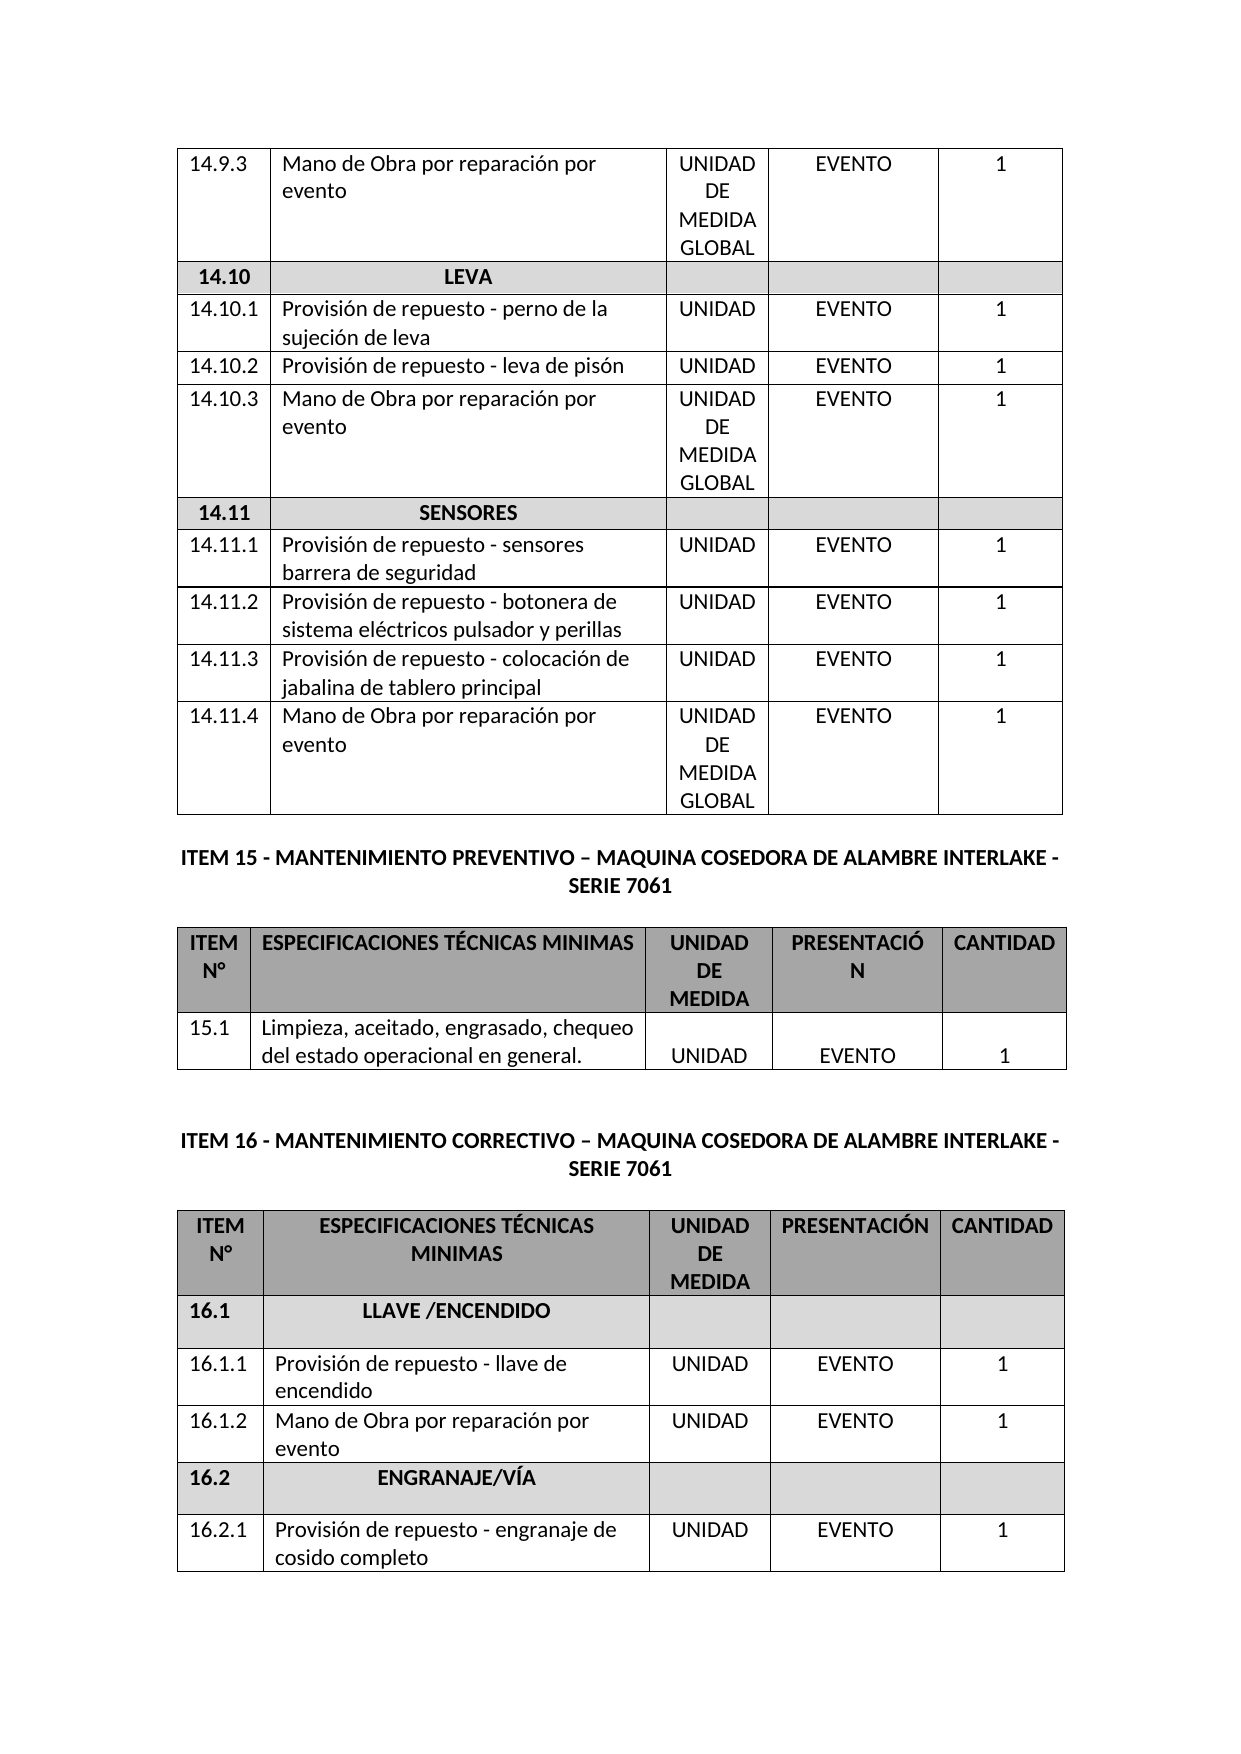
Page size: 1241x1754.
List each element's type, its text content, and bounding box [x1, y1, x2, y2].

table_cell ENGRANAJE/VÍA [264, 1463, 649, 1514]
table_cell Provisión de repuesto - llave de encendido [264, 1349, 649, 1405]
table_cell UNIDAD [667, 645, 768, 701]
table_cell UNIDAD [650, 1349, 770, 1405]
table_cell UNIDAD [646, 1013, 772, 1069]
table_header UNIDAD DE MEDIDA [650, 1211, 770, 1295]
table_cell 1 [939, 588, 1062, 643]
table_cell 1 [939, 385, 1062, 497]
table_cell Provisión de repuesto - sensores barrera de seguridad [271, 530, 666, 586]
table_cell [650, 1463, 770, 1514]
table_cell 1 [941, 1406, 1064, 1462]
table_cell Provisión de repuesto - leva de pisón [271, 352, 666, 383]
table_cell 16.1 [178, 1296, 263, 1348]
table_cell EVENTO [769, 352, 938, 383]
table_cell 14.9.3 [178, 149, 270, 261]
table_cell 1 [941, 1349, 1064, 1405]
table_cell 1 [939, 530, 1062, 586]
table_cell Mano de Obra por reparación por evento [271, 385, 666, 497]
table_cell EVENTO [769, 530, 938, 586]
table_cell 14.10.2 [178, 352, 270, 383]
table_cell Provisión de repuesto - perno de la sujeción de leva [271, 295, 666, 351]
table_cell 16.1.2 [178, 1406, 263, 1462]
table_cell UNIDAD [667, 530, 768, 586]
table_cell [667, 262, 768, 293]
table_cell UNIDAD [667, 295, 768, 351]
table_cell [939, 498, 1062, 529]
table_header PRESENTACIÓN [771, 1211, 940, 1295]
table_cell UNIDAD [650, 1515, 770, 1571]
table_cell EVENTO [769, 295, 938, 351]
table_cell [650, 1296, 770, 1348]
table_cell [941, 1296, 1064, 1348]
text ITEM 16 - MANTENIMIENTO CORRECTIVO – MAQUINA COSEDORA DE ALAMBRE INTERLAKE - SERIE 7061 [177, 1126, 1063, 1182]
table_cell [769, 262, 938, 293]
table_cell 1 [939, 295, 1062, 351]
table_cell Mano de Obra por reparación por evento [271, 702, 666, 814]
table_cell [769, 498, 938, 529]
table_cell UNIDAD DE MEDIDA GLOBAL [667, 385, 768, 497]
table_cell EVENTO [769, 702, 938, 814]
table_cell EVENTO [773, 1013, 942, 1069]
table_cell 1 [939, 352, 1062, 383]
table_cell EVENTO [771, 1406, 940, 1462]
table_header CANTIDAD [941, 1211, 1064, 1295]
table_header UNIDAD DE MEDIDA [646, 928, 772, 1012]
table_cell Provisión de repuesto - botonera de sistema eléctricos pulsador y perillas [271, 588, 666, 643]
table_cell 16.1.1 [178, 1349, 263, 1405]
table_cell 1 [939, 149, 1062, 261]
table_cell UNIDAD DE MEDIDA GLOBAL [667, 702, 768, 814]
table_header ITEM N° [178, 1211, 263, 1295]
table_cell [939, 262, 1062, 293]
table_cell Limpieza, aceitado, engrasado, chequeo del estado operacional en general. [251, 1013, 645, 1069]
table_header PRESENTACIÓN [773, 928, 942, 1012]
table_cell 1 [943, 1013, 1066, 1069]
table_header CANTIDAD [943, 928, 1066, 1012]
table_cell 14.10.1 [178, 295, 270, 351]
table_cell EVENTO [769, 385, 938, 497]
table_cell EVENTO [769, 149, 938, 261]
table_cell [667, 498, 768, 529]
table_cell [771, 1463, 940, 1514]
table_header ESPECIFICACIONES TÉCNICAS MINIMAS [264, 1211, 649, 1295]
table_cell 14.11 [178, 498, 270, 529]
table_cell 14.11.3 [178, 645, 270, 701]
table_cell 1 [939, 702, 1062, 814]
table_cell 1 [939, 645, 1062, 701]
table_cell EVENTO [769, 645, 938, 701]
table_cell 16.2 [178, 1463, 263, 1514]
table_cell SENSORES [271, 498, 666, 529]
table_cell EVENTO [771, 1349, 940, 1405]
table_cell 14.10 [178, 262, 270, 293]
table_cell 14.11.1 [178, 530, 270, 586]
table_cell 1 [941, 1515, 1064, 1571]
table_cell 14.10.3 [178, 385, 270, 497]
table_cell 15.1 [178, 1013, 250, 1069]
table_cell Mano de Obra por reparación por evento [264, 1406, 649, 1462]
table_cell UNIDAD [650, 1406, 770, 1462]
table_cell EVENTO [771, 1515, 940, 1571]
table_cell Provisión de repuesto - colocación de jabalina de tablero principal [271, 645, 666, 701]
table_cell UNIDAD DE MEDIDA GLOBAL [667, 149, 768, 261]
text ITEM 15 - MANTENIMIENTO PREVENTIVO – MAQUINA COSEDORA DE ALAMBRE INTERLAKE - SERIE 7061 [177, 843, 1063, 899]
table_cell Mano de Obra por reparación por evento [271, 149, 666, 261]
table_cell Provisión de repuesto - engranaje de cosido completo [264, 1515, 649, 1571]
table_cell UNIDAD [667, 588, 768, 643]
table_header ITEM N° [178, 928, 250, 1012]
table_cell [941, 1463, 1064, 1514]
table_cell EVENTO [769, 588, 938, 643]
table_cell 16.2.1 [178, 1515, 263, 1571]
table_cell 14.11.2 [178, 588, 270, 643]
table_header ESPECIFICACIONES TÉCNICAS MINIMAS [251, 928, 645, 1012]
table_cell 14.11.4 [178, 702, 270, 814]
table_cell LLAVE /ENCENDIDO [264, 1296, 649, 1348]
table_cell [771, 1296, 940, 1348]
table_cell UNIDAD [667, 352, 768, 383]
table_cell LEVA [271, 262, 666, 293]
